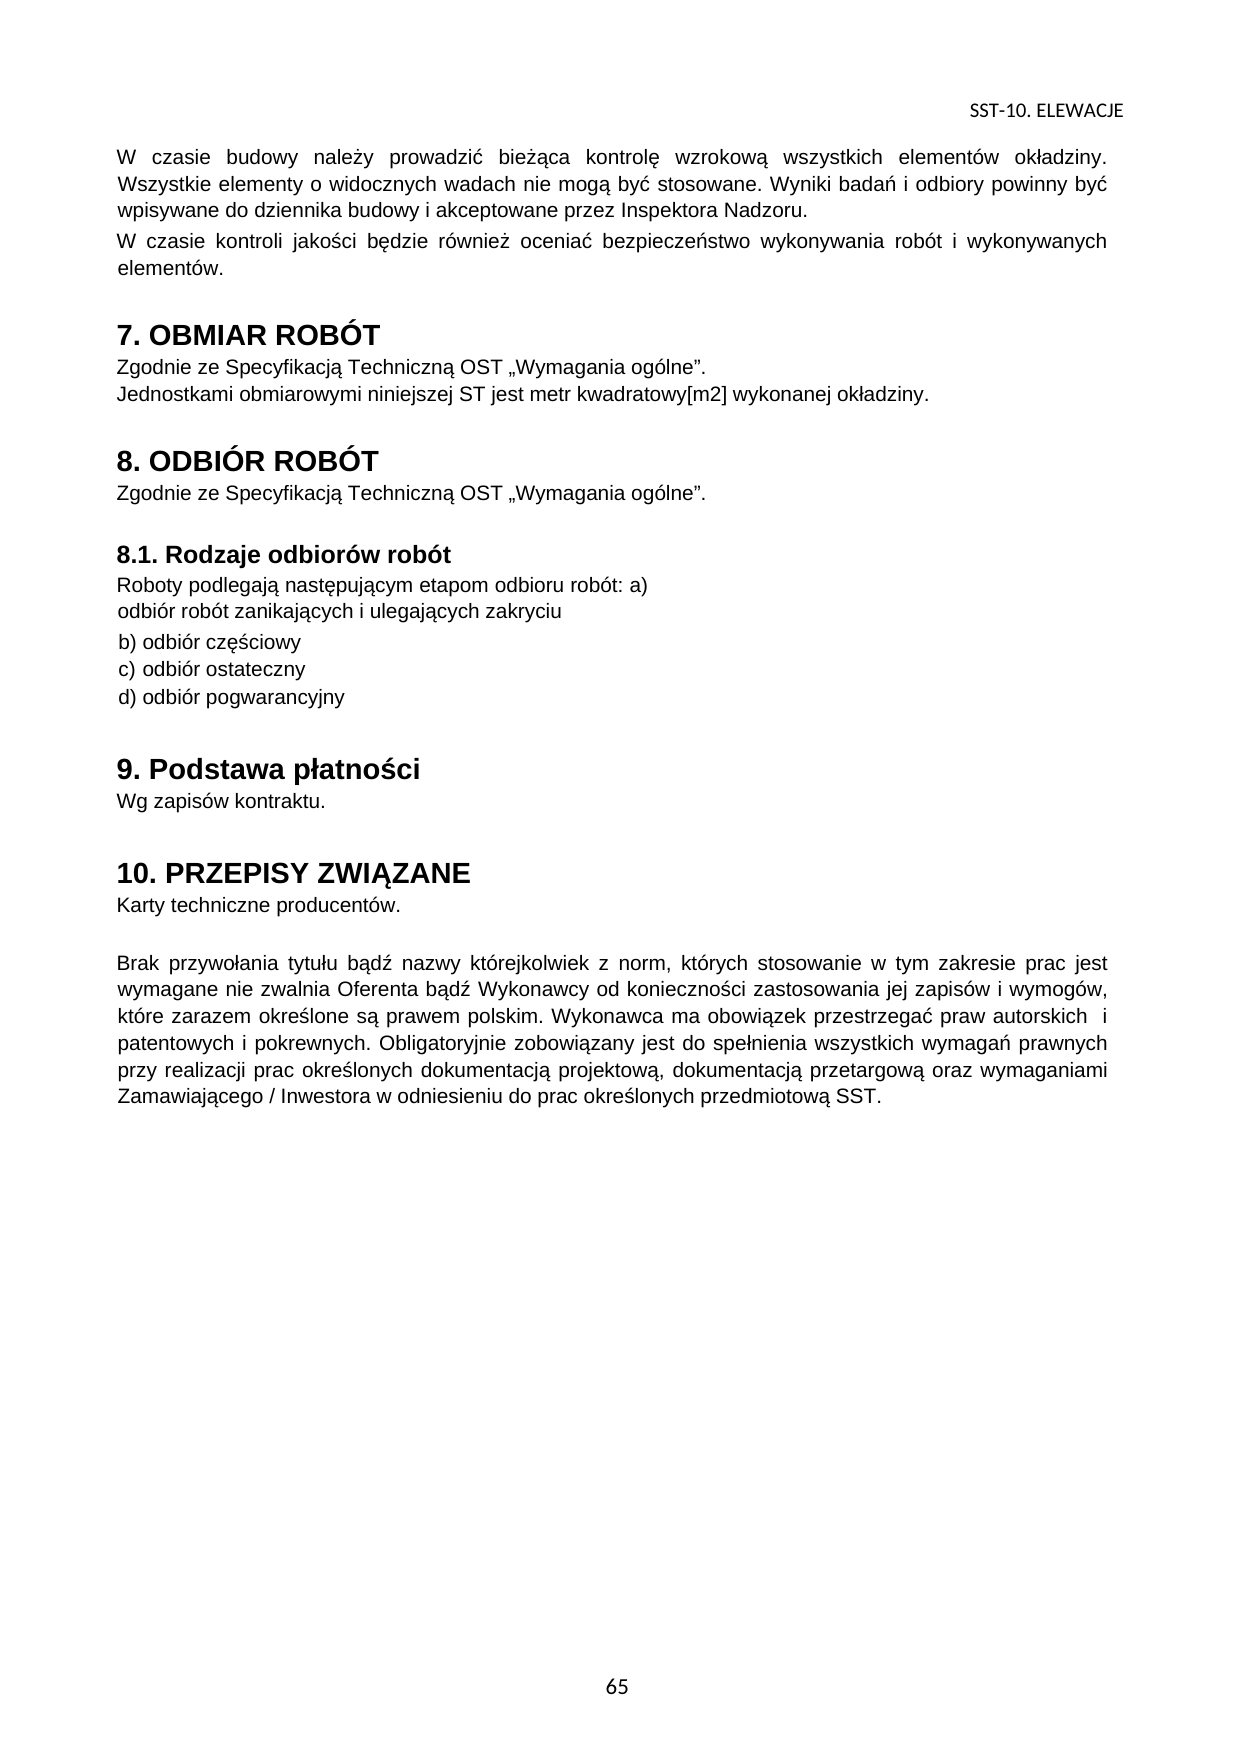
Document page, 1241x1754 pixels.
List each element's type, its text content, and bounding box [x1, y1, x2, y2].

text W czasie budowy należy prowadzić bieżąca kontrolę wzrokową wszystkich elementów okładziny. Wszystkie elementy o widocznych wadach nie mogą być stosowane. Wyniki badań i odbiory powinny być wpisywane do dziennika budowy i akceptowane przez Inspektora Nadzoru. [116, 145, 1109, 222]
subtitle 10. PRZEPISY ZWIĄZANE [116, 856, 1109, 889]
text Zgodnie ze Specyfikacją Techniczną OST „Wymagania ogólne”. [116, 481, 1109, 505]
text Brak przywołania tytułu bądź nazwy którejkolwiek z norm, których stosowanie w tym zakresie prac jest wymagane nie zwalnia Oferenta bądź Wykonawcy od konieczności zastosowania jej zapisów i wymogów, które zarazem określone są prawem polskim. Wykonawca ma obowiązek przestrzegać praw autorskich i patentowych i pokrewnych. Obligatoryjnie zobowiązany jest do spełnienia wszystkich wymagań prawnych przy realizacji prac określonych dokumentacją projektową, dokumentacją przetargową oraz wymaganiami Zamawiającego / Inwestora w odniesieniu do prac określonych przedmiotową SST. [116, 950, 1109, 1108]
list odbiór ostateczny [118, 657, 1109, 681]
subtitle 8. ODBIÓR ROBÓT [116, 444, 1109, 478]
subtitle 7. OBMIAR ROBÓT [116, 318, 1109, 352]
text Zgodnie ze Specyfikacją Techniczną OST „Wymagania ogólne”. [116, 355, 1109, 379]
text Karty techniczne producentów. [116, 892, 1109, 916]
text Wg zapisów kontraktu. [116, 788, 1109, 812]
list odbiór częściowy [118, 630, 1109, 654]
text Roboty podlegają następującym etapom odbioru robót: a) odbiór robót zanikających i ulegających zakryciu [116, 573, 649, 623]
text 9. Podstawa płatności [116, 752, 1109, 786]
text 8.1. Rodzaje odbiorów robót [116, 540, 1109, 568]
text Jednostkami obmiarowymi niniejszej ST jest metr kwadratowy[m2] wykonanej okładziny. [116, 382, 1109, 406]
list odbiór pogwarancyjny [118, 684, 1109, 708]
text W czasie kontroli jakości będzie również oceniać bezpieczeństwo wykonywania robót i wykonywanych elementów. [116, 229, 1109, 280]
